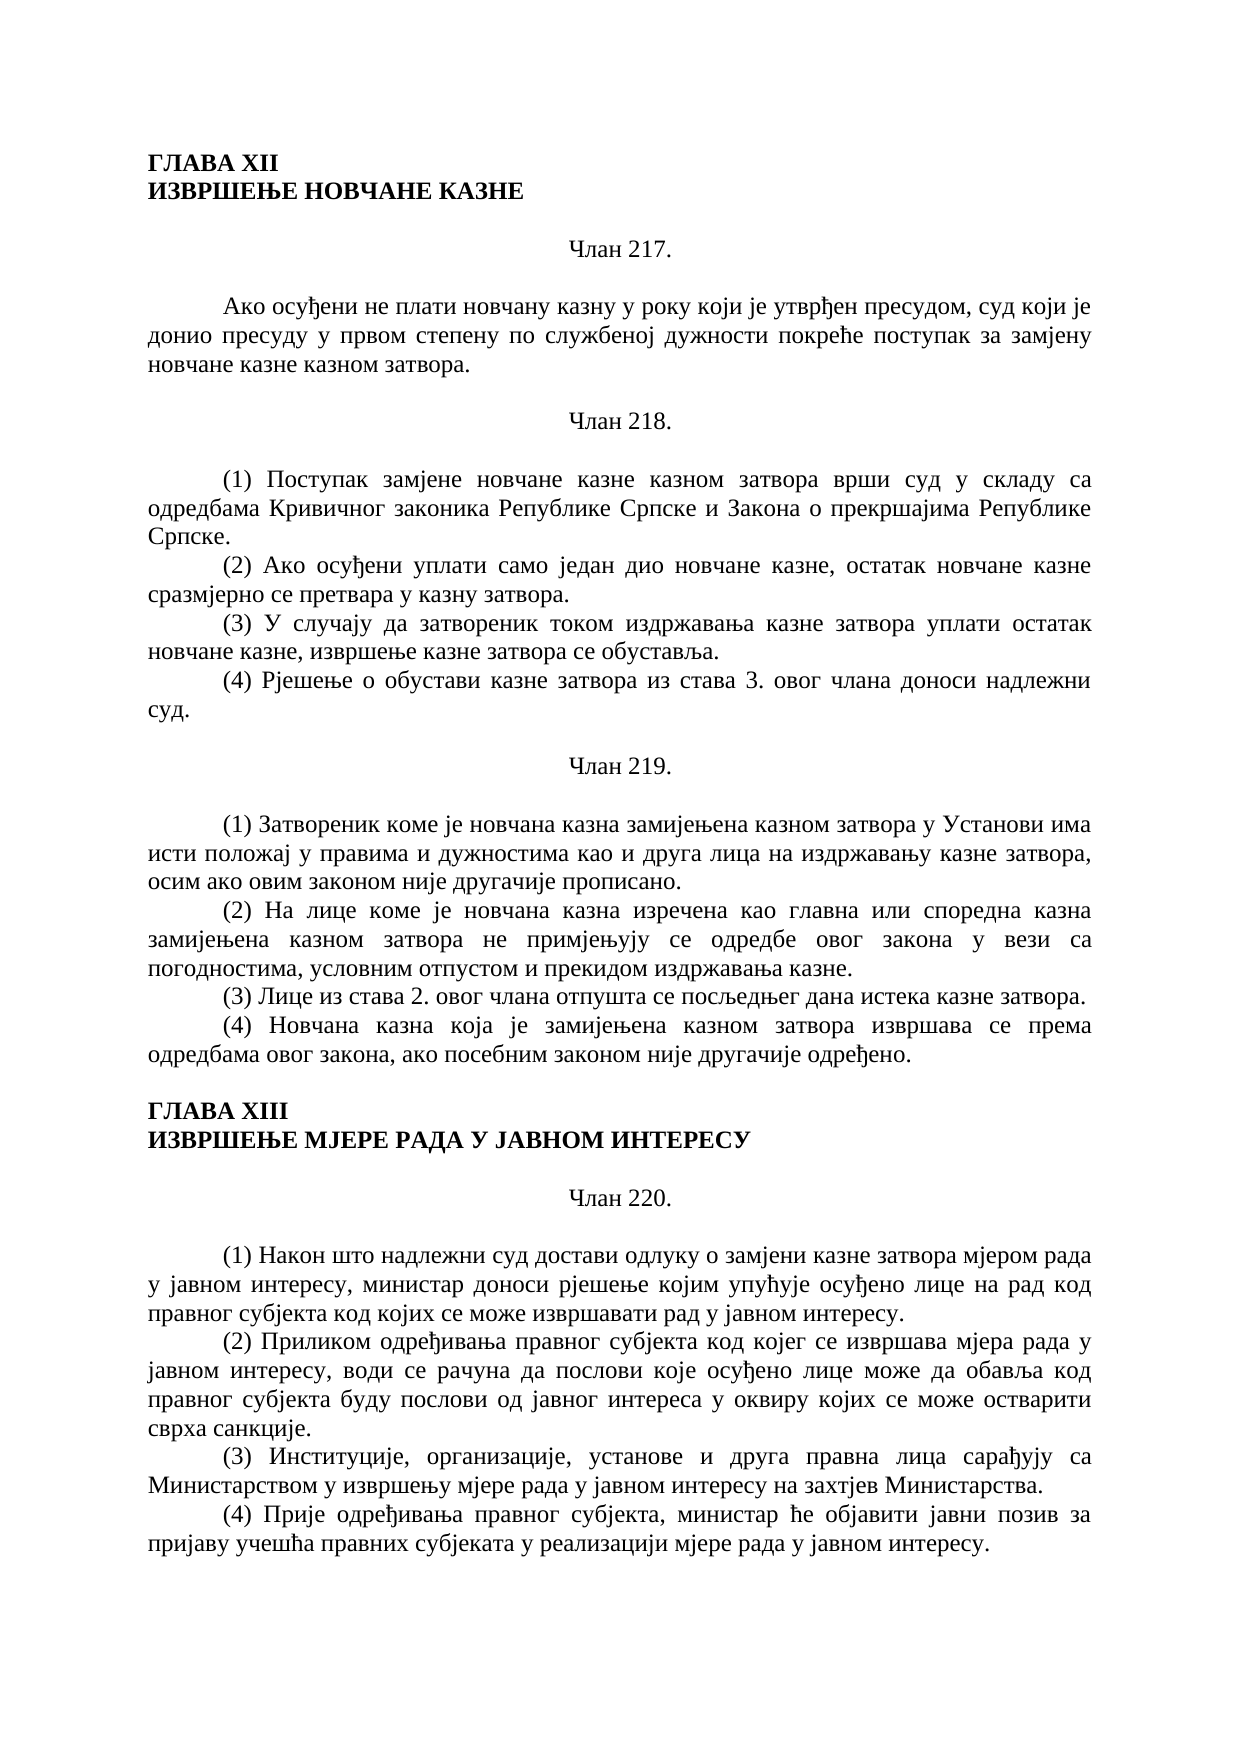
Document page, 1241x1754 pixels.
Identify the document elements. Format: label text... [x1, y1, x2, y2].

text Члан 219. [148, 751, 1093, 780]
text (4) Прије одређивања правног субјекта, министар ће објавити јавни позив за пријаву учешћа правних субјеката у реализацији мјере рада у јавном интересу. [148, 1499, 1093, 1556]
text Члан 218. [148, 406, 1093, 435]
text (4) Рјешење о обустави казне затвора из става 3. овог члана доноси надлежни суд. [148, 665, 1093, 723]
text (2) Приликом одређивања правног субјекта код којег се извршава мјера рада у јавном интересу, води се рачуна да послови које осуђено лице може да обавља код правног субјекта буду послови од јавног интереса у оквиру којих се може остварити сврха санкције. [148, 1326, 1093, 1441]
text ГЛАВА XIII [148, 1096, 1093, 1125]
text (2) На лице коме је новчана казна изречена као главна или споредна казна замијењена казном затвора не примјењују се одредбе овог закона у вези са погодностима, условним отпустом и прекидом издржавања казне. [148, 895, 1093, 981]
text (1) Поступак замјене новчане казне казном затвора врши суд у складу са одредбама Кривичног законика Републике Српске и Закона о прекршајима Републике Српске. [148, 464, 1093, 550]
text (1) Затвореник коме је новчана казна замијењена казном затвора у Установи има исти положај у правима и дужностима као и друга лица на издржавању казне затвора, осим ако овим законом није другачије прописано. [148, 809, 1093, 895]
text (2) Ако осуђени уплати само један дио новчане казне, остатак новчане казне сразмјерно се претвара у казну затвора. [148, 550, 1093, 608]
text (3) Институције, организације, установе и друга правна лица сарађују са Министарством у извршењу мјере рада у јавном интересу на захтјев Министарства. [148, 1441, 1093, 1499]
text (3) Лице из става 2. овог члана отпушта се посљедњег дана истека казне затвора. [148, 981, 1093, 1010]
text Ако осуђени не плати новчану казну у року који је утврђен пресудом, суд који је донио пресуду у првом степену по службеној дужности покреће поступак за замјену новчане казне казном затвора. [148, 291, 1093, 378]
text ИЗВРШЕЊЕ МЈЕРЕ РАДА У ЈАВНОМ ИНТЕРЕСУ [148, 1125, 1093, 1154]
text ИЗВРШЕЊЕ НОВЧАНЕ КАЗНЕ [148, 176, 1093, 205]
text Члан 220. [148, 1183, 1093, 1211]
text ГЛАВА XII [148, 148, 1093, 176]
text (1) Након што надлежни суд достави одлуку о замјени казне затвора мјером рада у јавном интересу, министар доноси рјешење којим упућује осуђено лице на рад код правног субјекта код којих се може извршавати рад у јавном интересу. [148, 1240, 1093, 1326]
text (3) У случају да затвореник током издржавања казне затвора уплати остатак новчане казне, извршење казне затвора се обуставља. [148, 608, 1093, 665]
text (4) Новчана казна која је замијењена казном затвора извршава се према одредбама овог закона, ако посебним законом није другачије одређено. [148, 1010, 1093, 1068]
text Члан 217. [148, 234, 1093, 263]
